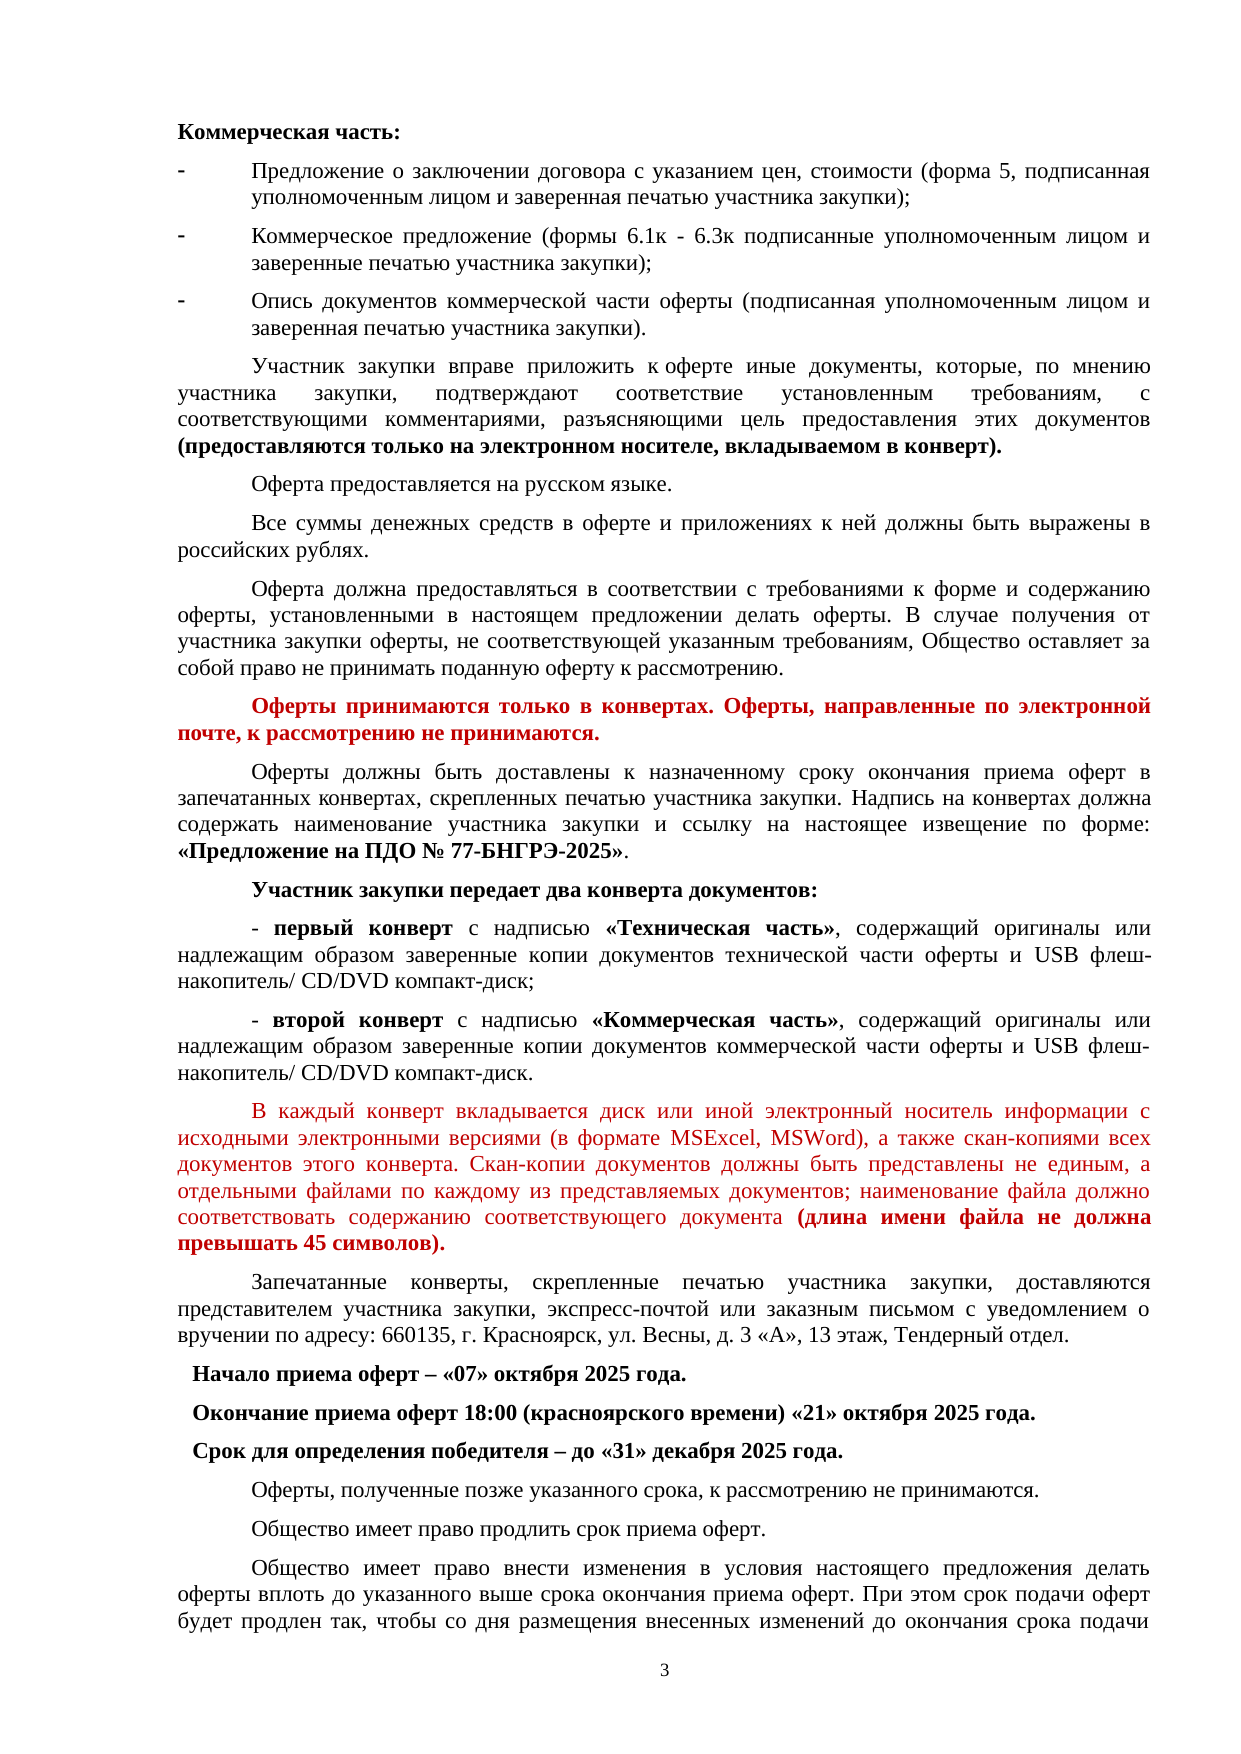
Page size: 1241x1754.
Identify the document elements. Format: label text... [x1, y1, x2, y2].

list Опись документов коммерческой части оферты (подписанная уполномоченным лицом и заверенная печатью участника закупки). [177, 287, 1152, 340]
text Все суммы денежных средств в оферте и приложениях к ней должны быть выражены в российских рублях. [177, 509, 1152, 562]
list Предложение о заключении договора с указанием цен, стоимости (форма 5, подписанная уполномоченным лицом и заверенная печатью участника закупки); [177, 157, 1152, 210]
text - второй конверт с надписью «Коммерческая часть», содержащий оригиналы или надлежащим образом заверенные копии документов коммерческой части оферты и USB флеш-накопитель/ CD/DVD компакт-диск. [177, 1006, 1152, 1085]
list Коммерческое предложение (формы 6.1к - 6.3к подписанные уполномоченным лицом и заверенные печатью участника закупки); [177, 222, 1152, 275]
text Оферта предоставляется на русском языке. [177, 471, 1152, 497]
text Срок для определения победителя – до «31» декабря 2025 года. [192, 1437, 1152, 1464]
text Начало приема оферт – «07» октября 2025 года. [192, 1360, 1152, 1386]
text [177, 1554, 1152, 1633]
text - первый конверт с надписью «Техническая часть», содержащий оригиналы или надлежащим образом заверенные копии документов технической части оферты и USB флеш-накопитель/ CD/DVD компакт-диск; [177, 914, 1152, 993]
text В каждый конверт вкладывается диск или иной электронный носитель информации с исходными электронными версиями (в формате MSExcel, MSWord), а также скан-копиями всех документов этого конверта. Скан-копии документов должны быть представлены не единым, а отдельными файлами по каждому из представляемых документов; наименование файла должно соответствовать содержанию соответствующего документа (длина имени файла не должна превышать 45 символов). [177, 1098, 1152, 1256]
text Коммерческая часть: [177, 118, 1152, 144]
text Участник закупки вправе приложить к оферте иные документы, которые, по мнению участника закупки, подтверждают соответствие установленным требованиям, с соответствующими комментариями, разъясняющими цель предоставления этих документов (предоставляются только на электронном носителе, вкладываемом в конверт). [177, 353, 1152, 458]
text Запечатанные конверты, скрепленные печатью участника закупки, доставляются представителем участника закупки, экспресс-почтой или заказным письмом с уведомлением о вручении по адресу: 660135, г. Красноярск, ул. Весны, д. 3 «А», 13 этаж, Тендерный отдел. [177, 1268, 1152, 1347]
text Общество имеет право продлить срок приема оферт. [177, 1515, 1152, 1542]
text Оферты, полученные позже указанного срока, к рассмотрению не принимаются. [177, 1476, 1152, 1503]
text Участник закупки передает два конверта документов: [177, 876, 1152, 902]
text Оферты принимаются только в конвертах. Оферты, направленные по электронной почте, к рассмотрению не принимаются. [177, 692, 1152, 745]
text Оферты должны быть доставлены к назначенному сроку окончания приема оферт в запечатанных конвертах, скрепленных печатью участника закупки. Надпись на конвертах должна содержать наименование участника закупки и ссылку на настоящее извещение по форме: «Предложение на ПДО № 77-БНГРЭ-2025». [177, 758, 1152, 863]
text Окончание приема оферт 18:00 (красноярского времени) «21» октября 2025 года. [192, 1399, 1152, 1425]
text Оферта должна предоставляться в соответствии с требованиями к форме и содержанию оферты, установленными в настоящем предложении делать оферты. В случае получения от участника закупки оферты, не соответствующей указанным требованиям, Общество оставляет за собой право не принимать поданную оферту к рассмотрению. [177, 574, 1152, 680]
